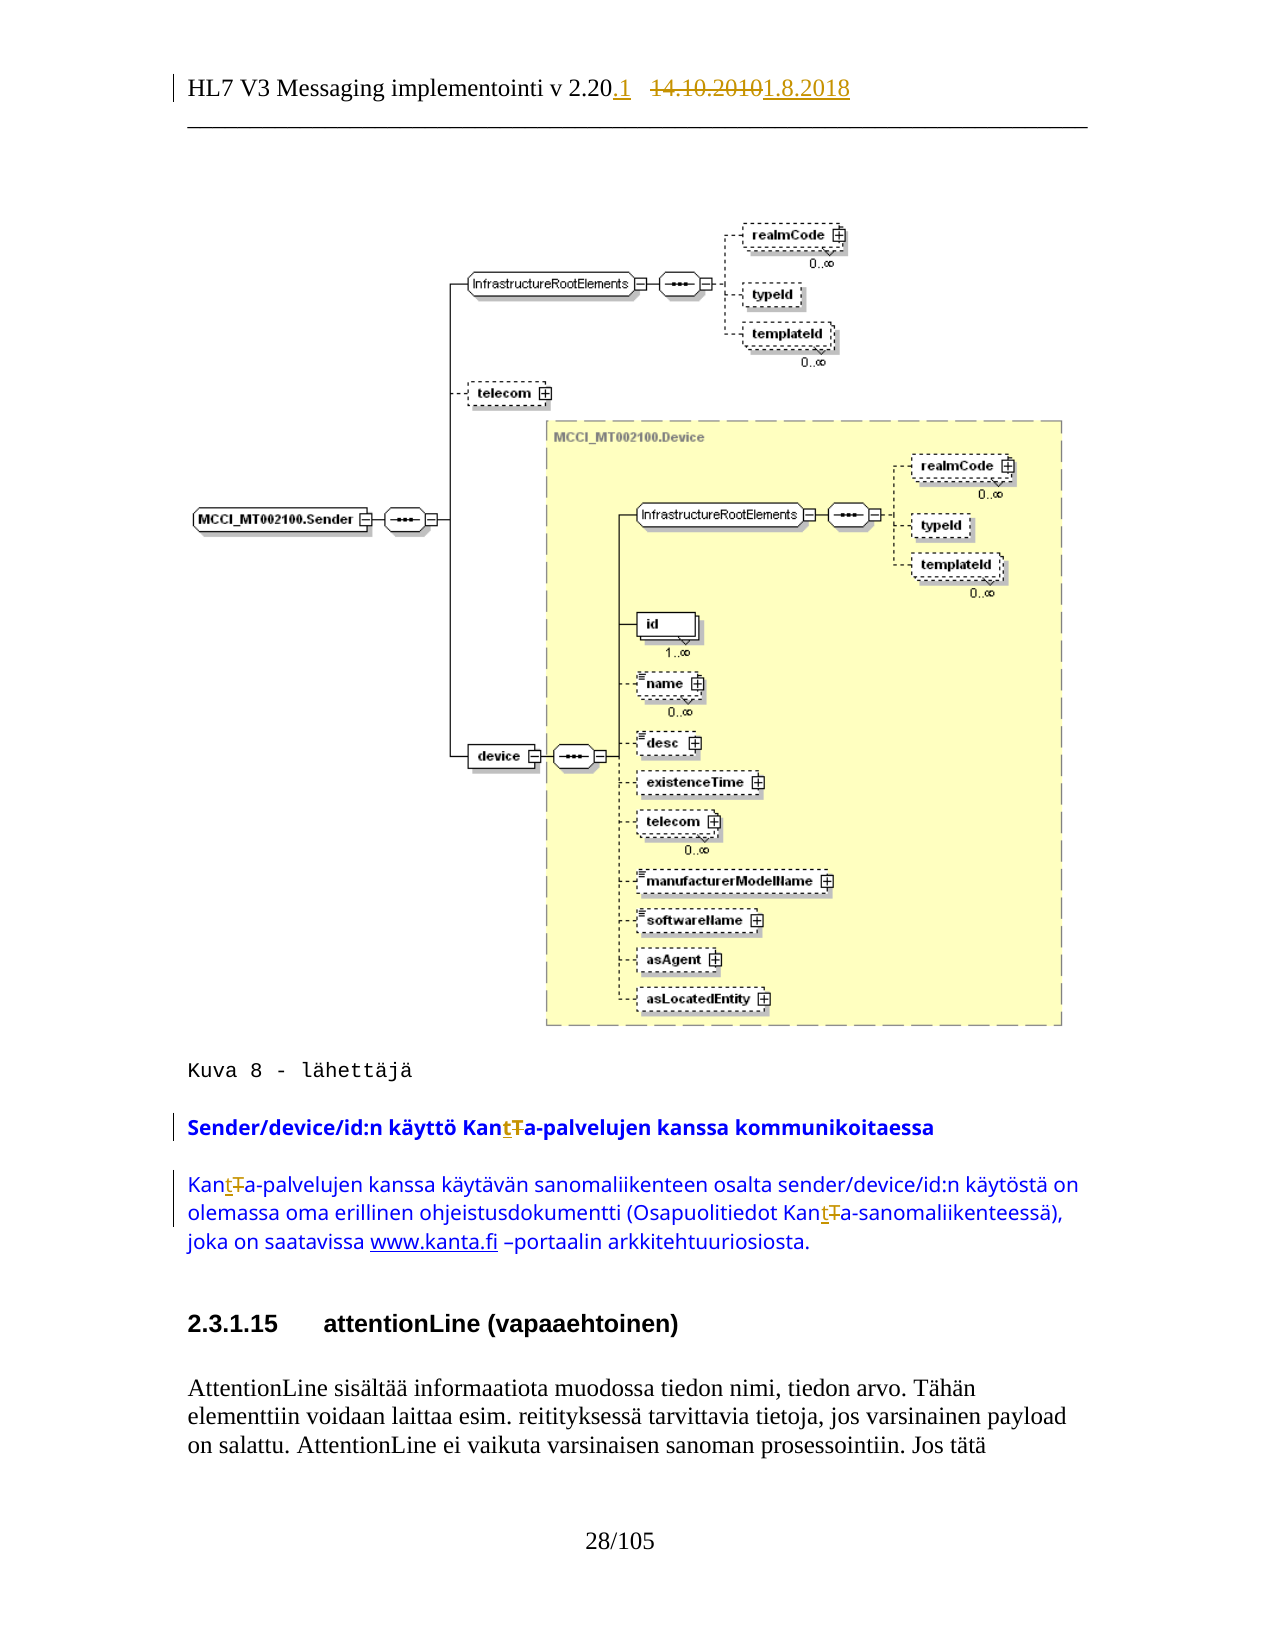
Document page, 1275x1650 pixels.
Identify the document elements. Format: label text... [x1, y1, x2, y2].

subtitle attentionLine (vapaaehtoinen) [187, 1309, 1087, 1338]
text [187, 1373, 1087, 1459]
text Kana-palvelujen kanssa käytävän sanomaliikenteen osalta sender/device/id:n käytöstä on olemassa oma erillinen ohjeistusdokumentti (Osapuolitiedot Kana-sanomaliikenteessä), joka on saatavissa www.kanta.fi –portaalin arkkitehtuuriosiosta. [187, 1170, 1087, 1255]
picture [187, 217, 1086, 1032]
text Sender/device/id:n käyttö Kana-palvelujen kanssa kommunikoitaessa [187, 1113, 1087, 1141]
text Kuva 8 - lähettäjä [187, 1060, 1087, 1084]
